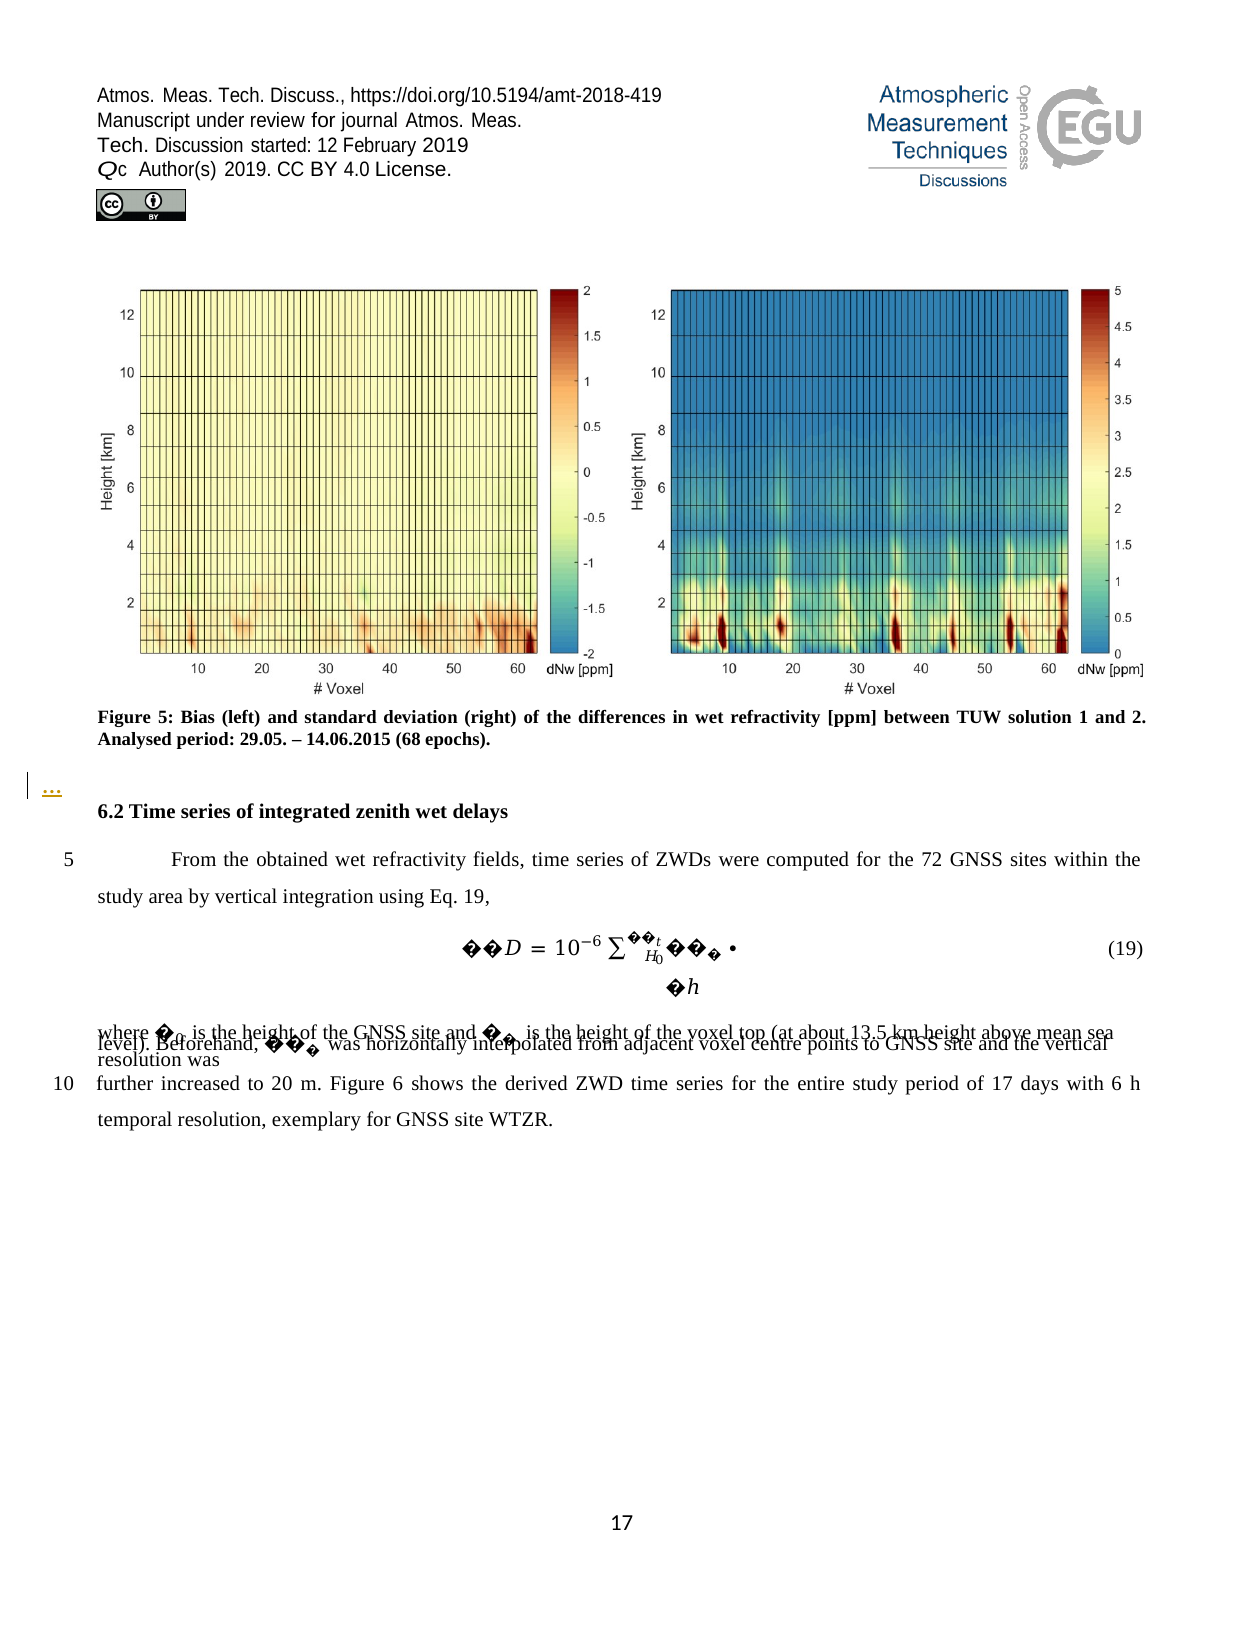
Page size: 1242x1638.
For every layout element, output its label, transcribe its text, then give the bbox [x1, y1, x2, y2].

text where �0 is the height of the GNSS site and �� is the height of the voxel top (at about 13.5 km height above mean sea level). Beforehand, ��� was horizontally interpolated from adjacent voxel centre points to GNSS site and the vertical resolution was [97, 1028, 1164, 1071]
text ��� ∙ �ℎ [665, 927, 737, 1007]
text Figure 5: Bias (left) and standard deviation (right) of the differences in wet refractivity [ppm] between TUW solution 1 and 2. Analysed period: 29.05. – 14.06.2015 (68 epochs). [97, 706, 1149, 749]
text 6.2 Time series of integrated zenith wet delays [97, 799, 1158, 822]
picture [867, 84, 1141, 187]
picture [97, 275, 1147, 698]
text study area by vertical integration using Eq. 19, [97, 883, 1158, 907]
text ��𝐷 = 10−6 ∑��𝑡 [42, 927, 662, 961]
picture [97, 190, 185, 220]
text 5 From the obtained wet refractivity fields, time series of ZWDs were computed for the 72 GNSS sites within the [63, 847, 1158, 871]
text (19) [1108, 936, 1158, 960]
text 10 further increased to 20 m. Figure 6 shows the derived ZWD time series for the entire study period of 17 days with 6 h temporal resolution, exemplary for GNSS site WTZR. [53, 1071, 1150, 1131]
